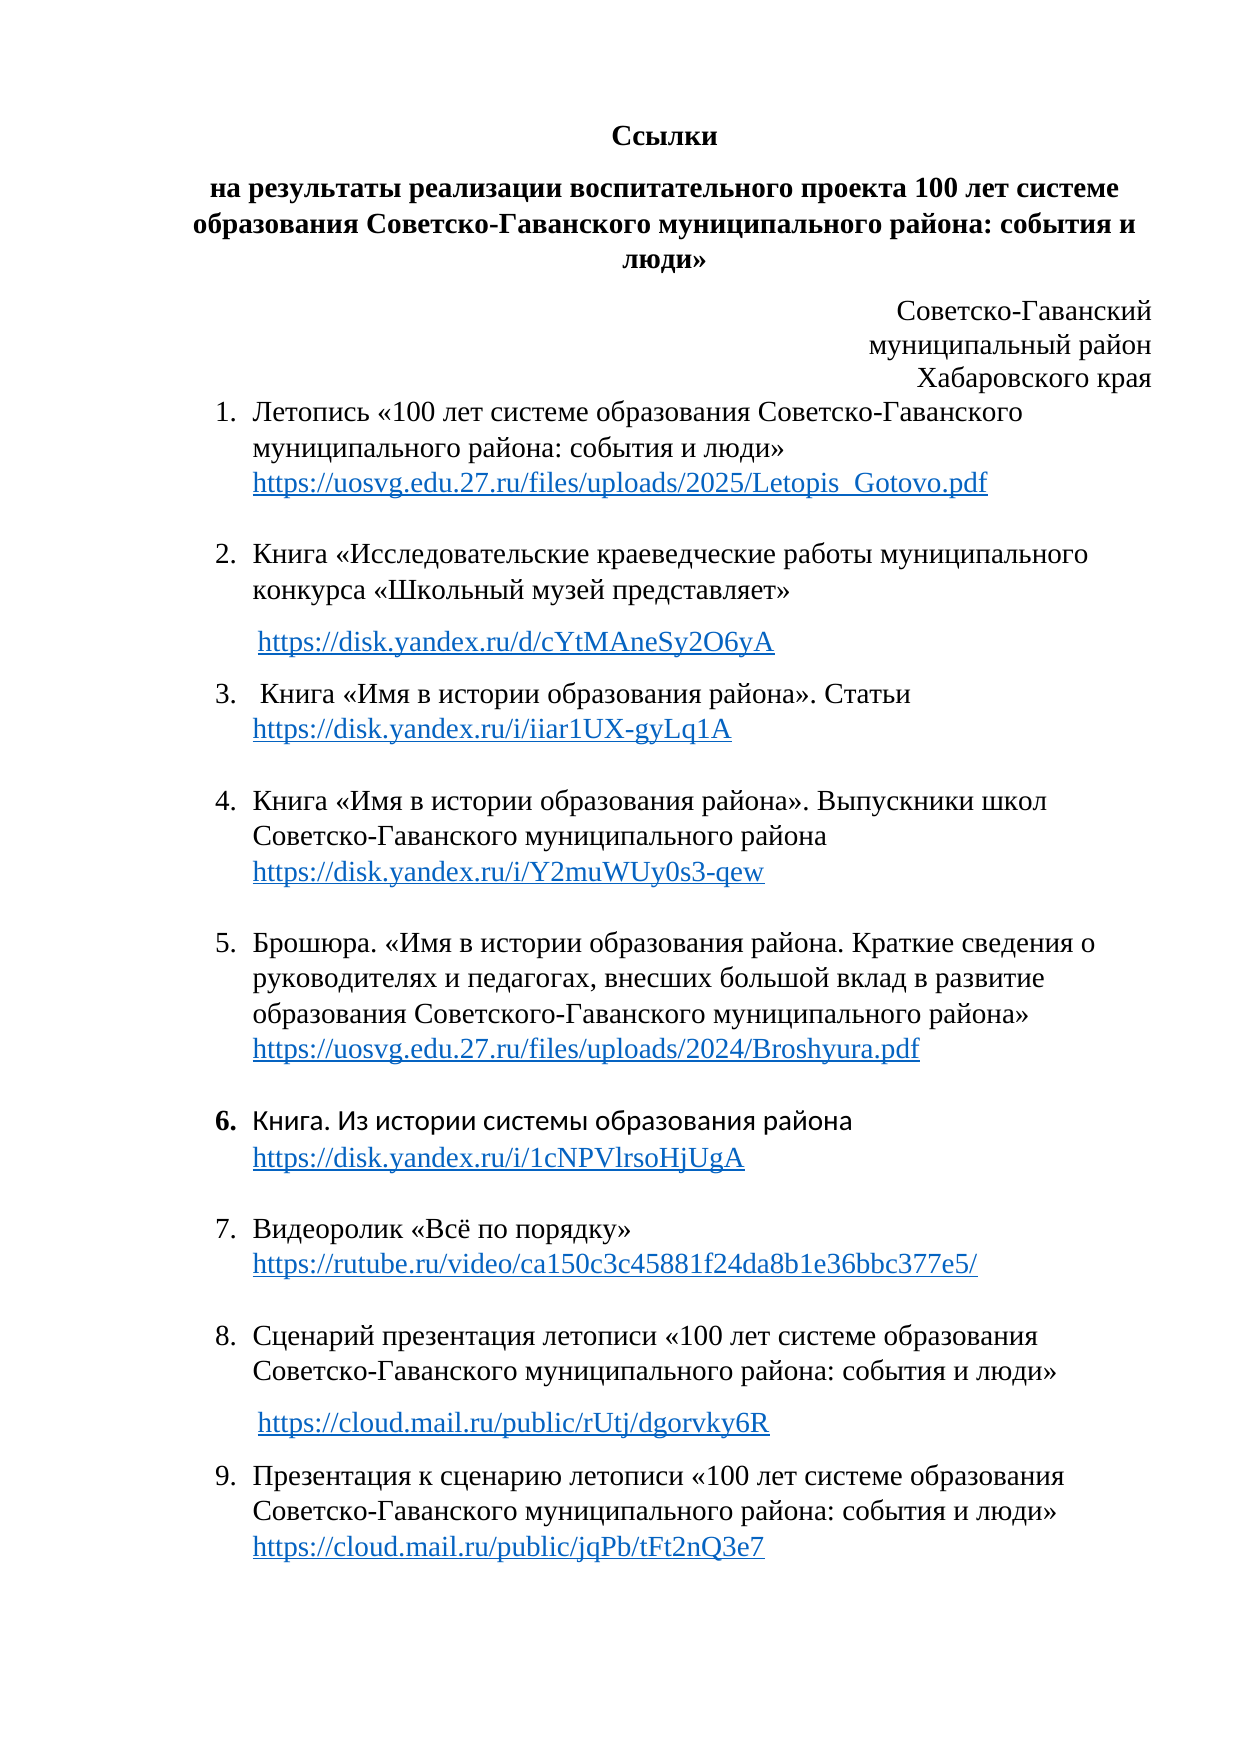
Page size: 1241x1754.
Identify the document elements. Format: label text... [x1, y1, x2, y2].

list https://cloud.mail.ru/public/jqPb/tFt2nQ3e7 [252, 1529, 1152, 1562]
list https://disk.yandex.ru/i/Y2muWUy0s3-qew [252, 854, 1152, 887]
list https://uosvg.edu.27.ru/files/uploads/2024/Broshyura.pdf [252, 1031, 1152, 1065]
list Книга «Исследовательские краеведческие работы муниципального конкурса «Школьный музей представляет» [215, 536, 1152, 605]
list Сценарий презентация летописи «100 лет системе образования Советско-Гаванского муниципального района: события и люди» [215, 1318, 1152, 1387]
list https://disk.yandex.ru/i/iiar1UX-gyLq1A [252, 712, 1152, 745]
text https://disk.yandex.ru/d/cYtMAneSy2O6yA [177, 624, 1152, 657]
text муниципальный район [177, 327, 1152, 361]
text https://cloud.mail.ru/public/rUtj/dgorvky6R [177, 1405, 1152, 1439]
list Книга «Имя в истории образования района». Статьи [215, 676, 1152, 710]
list https://rutube.ru/video/ca150c3c45881f24da8b1e36bbc377e5/ [252, 1247, 1152, 1280]
list Летопись «100 лет системе образования Советско-Гаванского муниципального района: события и люди» [215, 394, 1152, 463]
list https://disk.yandex.ru/i/1cNPVlrsoHjUgA [252, 1140, 1152, 1174]
text Хабаровского края [177, 361, 1152, 394]
list Презентация к сценарию летописи «100 лет системе образования Советско-Гаванского муниципального района: события и люди» [215, 1458, 1152, 1527]
text Советско-Гаванский [177, 293, 1152, 327]
list Книга. Из истории системы образования района [215, 1102, 1152, 1138]
list Брошюра. «Имя в истории образования района. Краткие сведения о руководителях и педагогах, внесших большой вклад в развитие образования Советского-Гаванского муниципального района» [215, 925, 1152, 1029]
text на результаты реализации воспитательного проекта 100 лет системе образования Советско-Гаванского муниципального района: события и люди» [177, 170, 1152, 275]
list Книга «Имя в истории образования района». Выпускники школ Советско-Гаванского муниципального района [215, 783, 1152, 852]
list https://uosvg.edu.27.ru/files/uploads/2025/Letopis_Gotovo.pdf [252, 465, 1152, 499]
text Ссылки [177, 118, 1152, 152]
list Видеоролик «Всё по порядку» [215, 1211, 1152, 1245]
